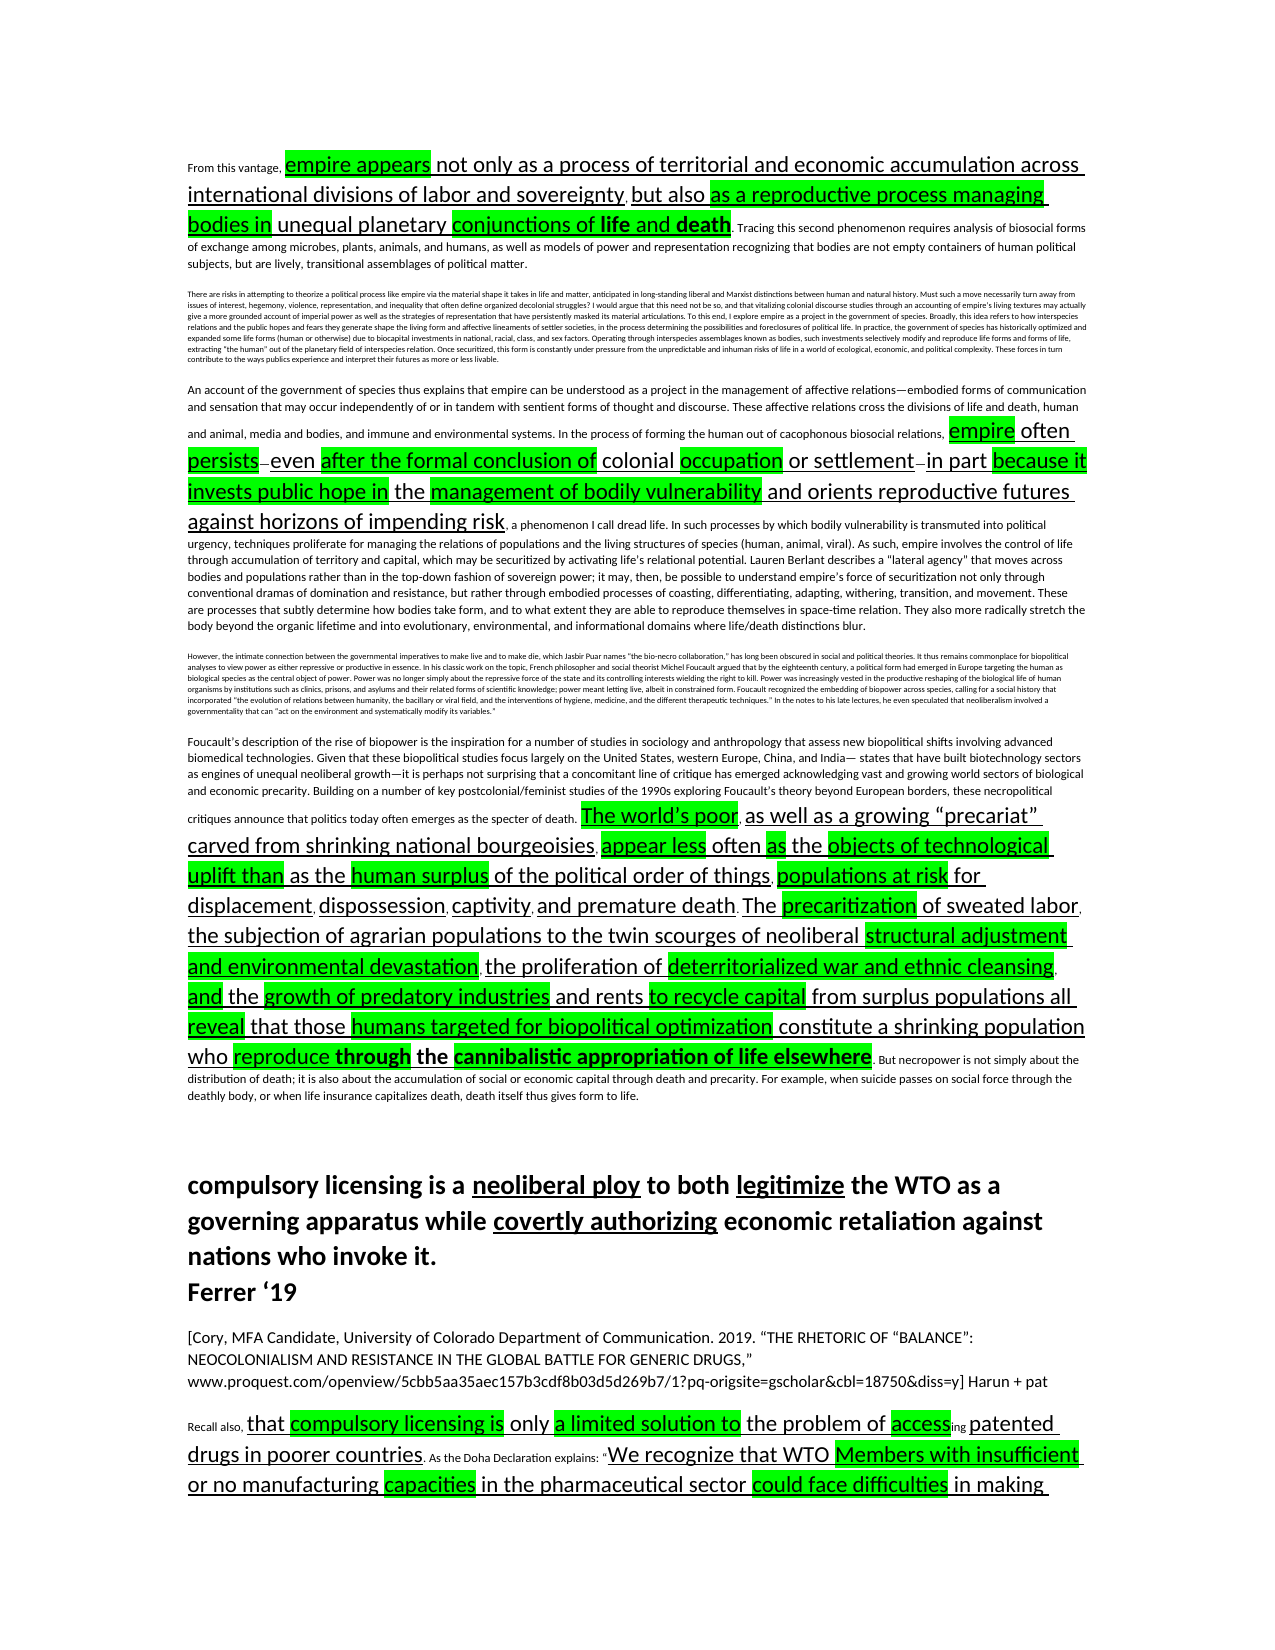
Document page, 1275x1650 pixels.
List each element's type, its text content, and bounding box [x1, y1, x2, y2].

text Ferrer ‘19 [187, 1275, 1087, 1308]
text Foucault’s description of the rise of biopower is the inspiration for a number of studies in sociology and anthropology that assess new biopolitical shifts involving advanced biomedical technologies. Given that these biopolitical studies focus largely on the United States, western Europe, China, and India— states that have built biotechnology sectors as engines of unequal neoliberal growth—it is perhaps not surprising that a concomitant line of critique has emerged acknowledging vast and growing world sectors of biological and economic precarity. Building on a number of key postcolonial/feminist studies of the 1990s exploring Foucault’s theory beyond European borders, these necropolitical critiques announce that politics today often emerges as the specter of death. The world’s poor, as well as a growing “precariat” carved from shrinking national bourgeoisies, appear less often as the objects of technological uplift than as the human surplus of the political order of things, populations at risk for displacement, dispossession, captivity, and premature death. The precaritization of sweated labor, the subjection of agrarian populations to the twin scourges of neoliberal structural adjustment and environmental devastation, the proliferation of deterritorialized war and ethnic cleansing, and the growth of predatory industries and rents to recycle capital from surplus populations all reveal that those humans targeted for biopolitical optimization constitute a shrinking population who reproduce through the cannibalistic appropriation of life elsewhere. But necropower is not simply about the distribution of death; it is also about the accumulation of social or economic capital through death and precarity. For example, when suicide passes on social force through the deathly body, or when life insurance capitalizes death, death itself thus gives form to life. [187, 734, 1087, 1103]
text [Cory, MFA Candidate, University of Colorado Department of Communication. 2019. “THE RHETORIC OF “BALANCE”: NEOCOLONIALISM AND RESISTANCE IN THE GLOBAL BATTLE FOR GENERIC DRUGS,” www.proquest.com/openview/5cbb5aa35aec157b3cdf8b03d5d269b7/1?pq-origsite=gscholar&cbl=18750&diss=y] Harun + pat [187, 1327, 1087, 1391]
subtitle compulsory licensing is a neoliberal ploy to both legitimize the WTO as a governing apparatus while covertly authorizing economic retaliation against nations who invoke it. [187, 1168, 1087, 1272]
text An account of the government of species thus explains that empire can be understood as a project in the management of affective relations—embodied forms of communication and sensation that may occur independently of or in tandem with sentient forms of thought and discourse. These affective relations cross the divisions of life and death, human and animal, media and bodies, and immune and environmental systems. In the process of forming the human out of cacophonous biosocial relations, empire often persists—even after the formal conclusion of colonial occupation or settlement—in part because it invests public hope in the management of bodily vulnerability and orients reproductive futures against horizons of impending risk, a phenomenon I call dread life. In such processes by which bodily vulnerability is transmuted into political urgency, techniques proliferate for managing the relations of populations and the living structures of species (human, animal, viral). As such, empire involves the control of life through accumulation of territory and capital, which may be securitized by activating life’s relational potential. Lauren Berlant describes a “lateral agency” that moves across bodies and populations rather than in the top-down fashion of sovereign power; it may, then, be possible to understand empire’s force of securitization not only through conventional dramas of domination and resistance, but rather through embodied processes of coasting, differentiating, adapting, withering, transition, and movement. These are processes that subtly determine how bodies take form, and to what extent they are able to reproduce themselves in space-time relation. They also more radically stretch the body beyond the organic lifetime and into evolutionary, environmental, and informational domains where life/death distinctions blur. [187, 382, 1087, 634]
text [187, 150, 1087, 271]
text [187, 1409, 1087, 1498]
